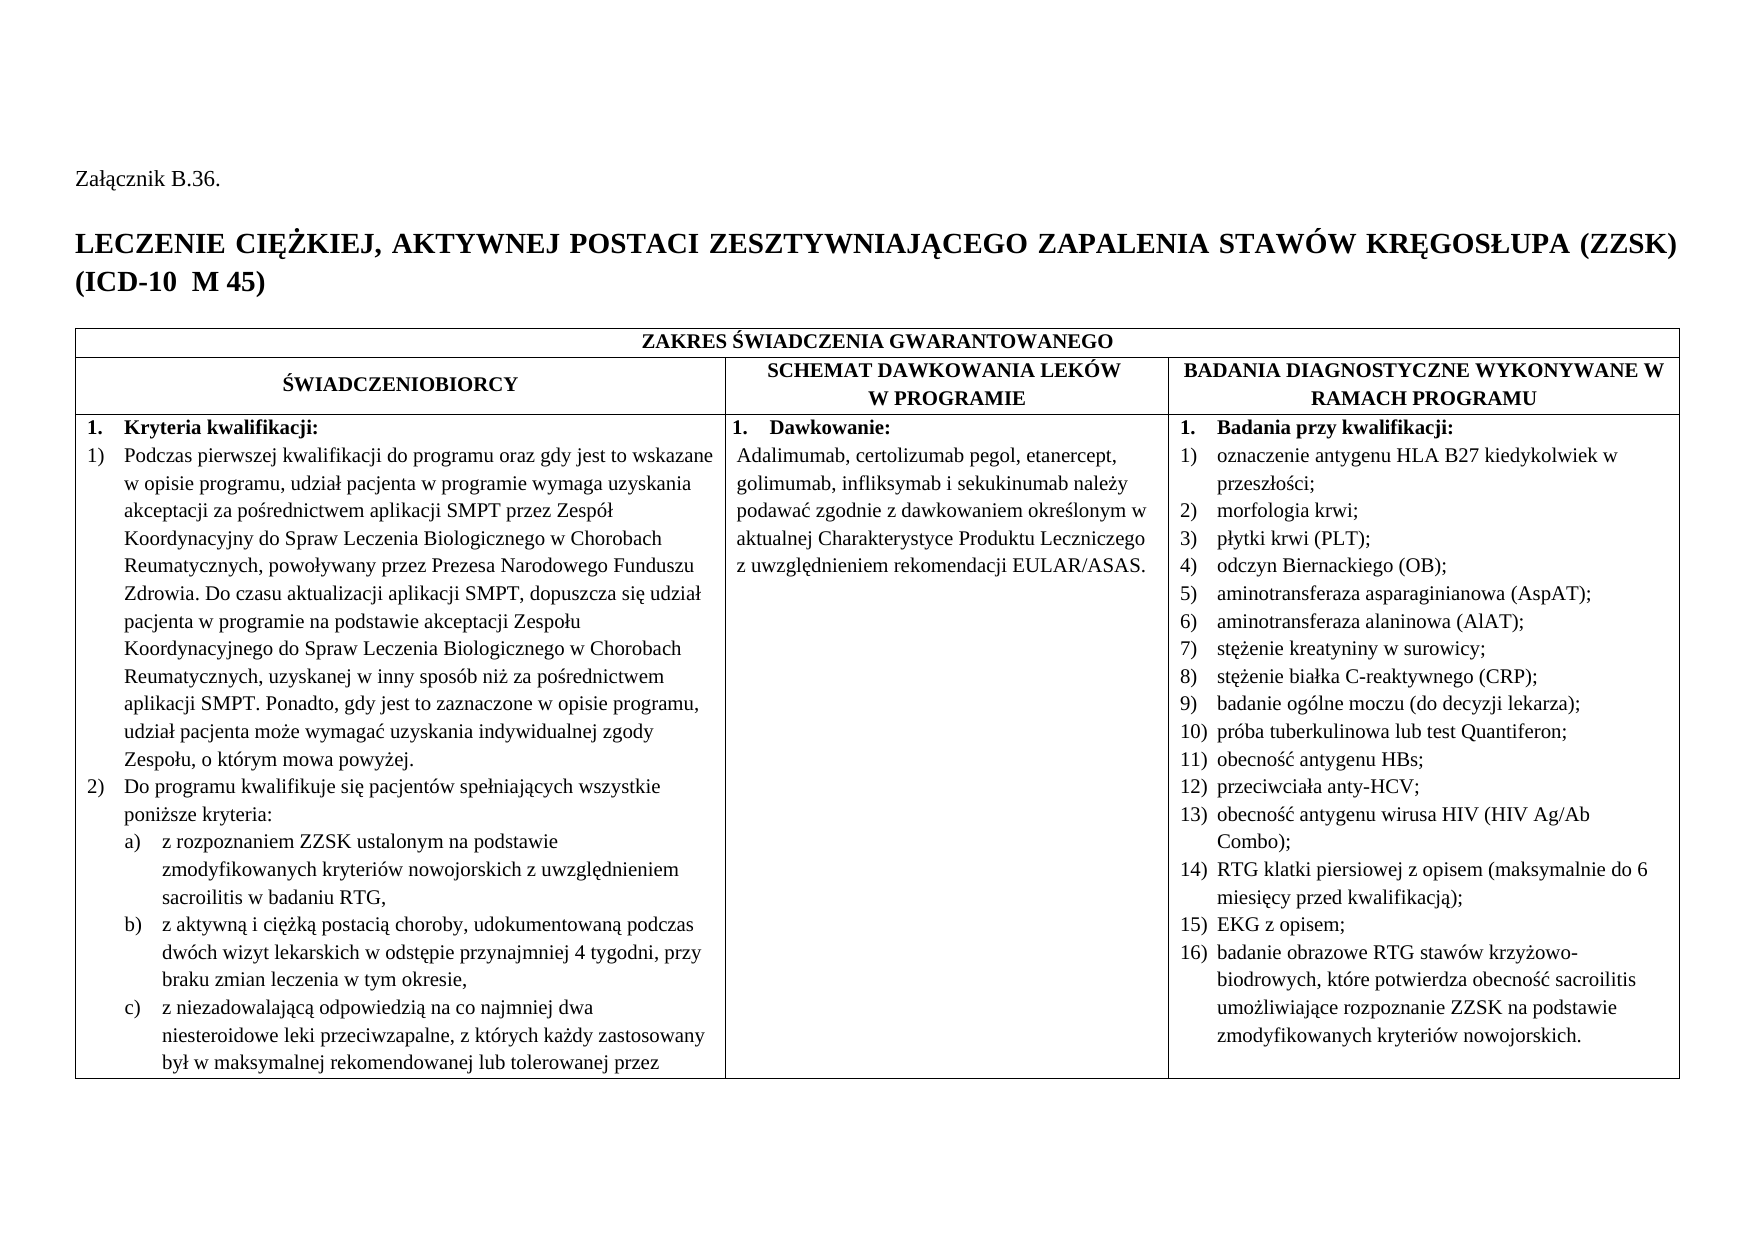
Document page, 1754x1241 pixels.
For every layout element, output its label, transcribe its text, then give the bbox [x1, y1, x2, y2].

text LECZENIE CIĘŻKIEJ, AKTYWNEJ POSTACI ZESZTYWNIAJĄCEGO ZAPALENIA STAWÓW KRĘGOSŁUPA (ZZSK) (ICD-10 M 45) [75, 226, 1679, 298]
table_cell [1169, 415, 1679, 1078]
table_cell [726, 415, 1168, 1078]
table_cell ŚWIADCZENIOBIORCY [76, 358, 725, 414]
table_cell SCHEMAT DAWKOWANIA LEKÓW W PROGRAMIE [726, 358, 1168, 414]
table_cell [76, 415, 725, 1078]
text Załącznik B.36. [75, 165, 1679, 192]
table_cell BADANIA DIAGNOSTYCZNE WYKONYWANE W RAMACH PROGRAMU [1169, 358, 1679, 414]
table_header ZAKRES ŚWIADCZENIA GWARANTOWANEGO [76, 329, 1679, 357]
